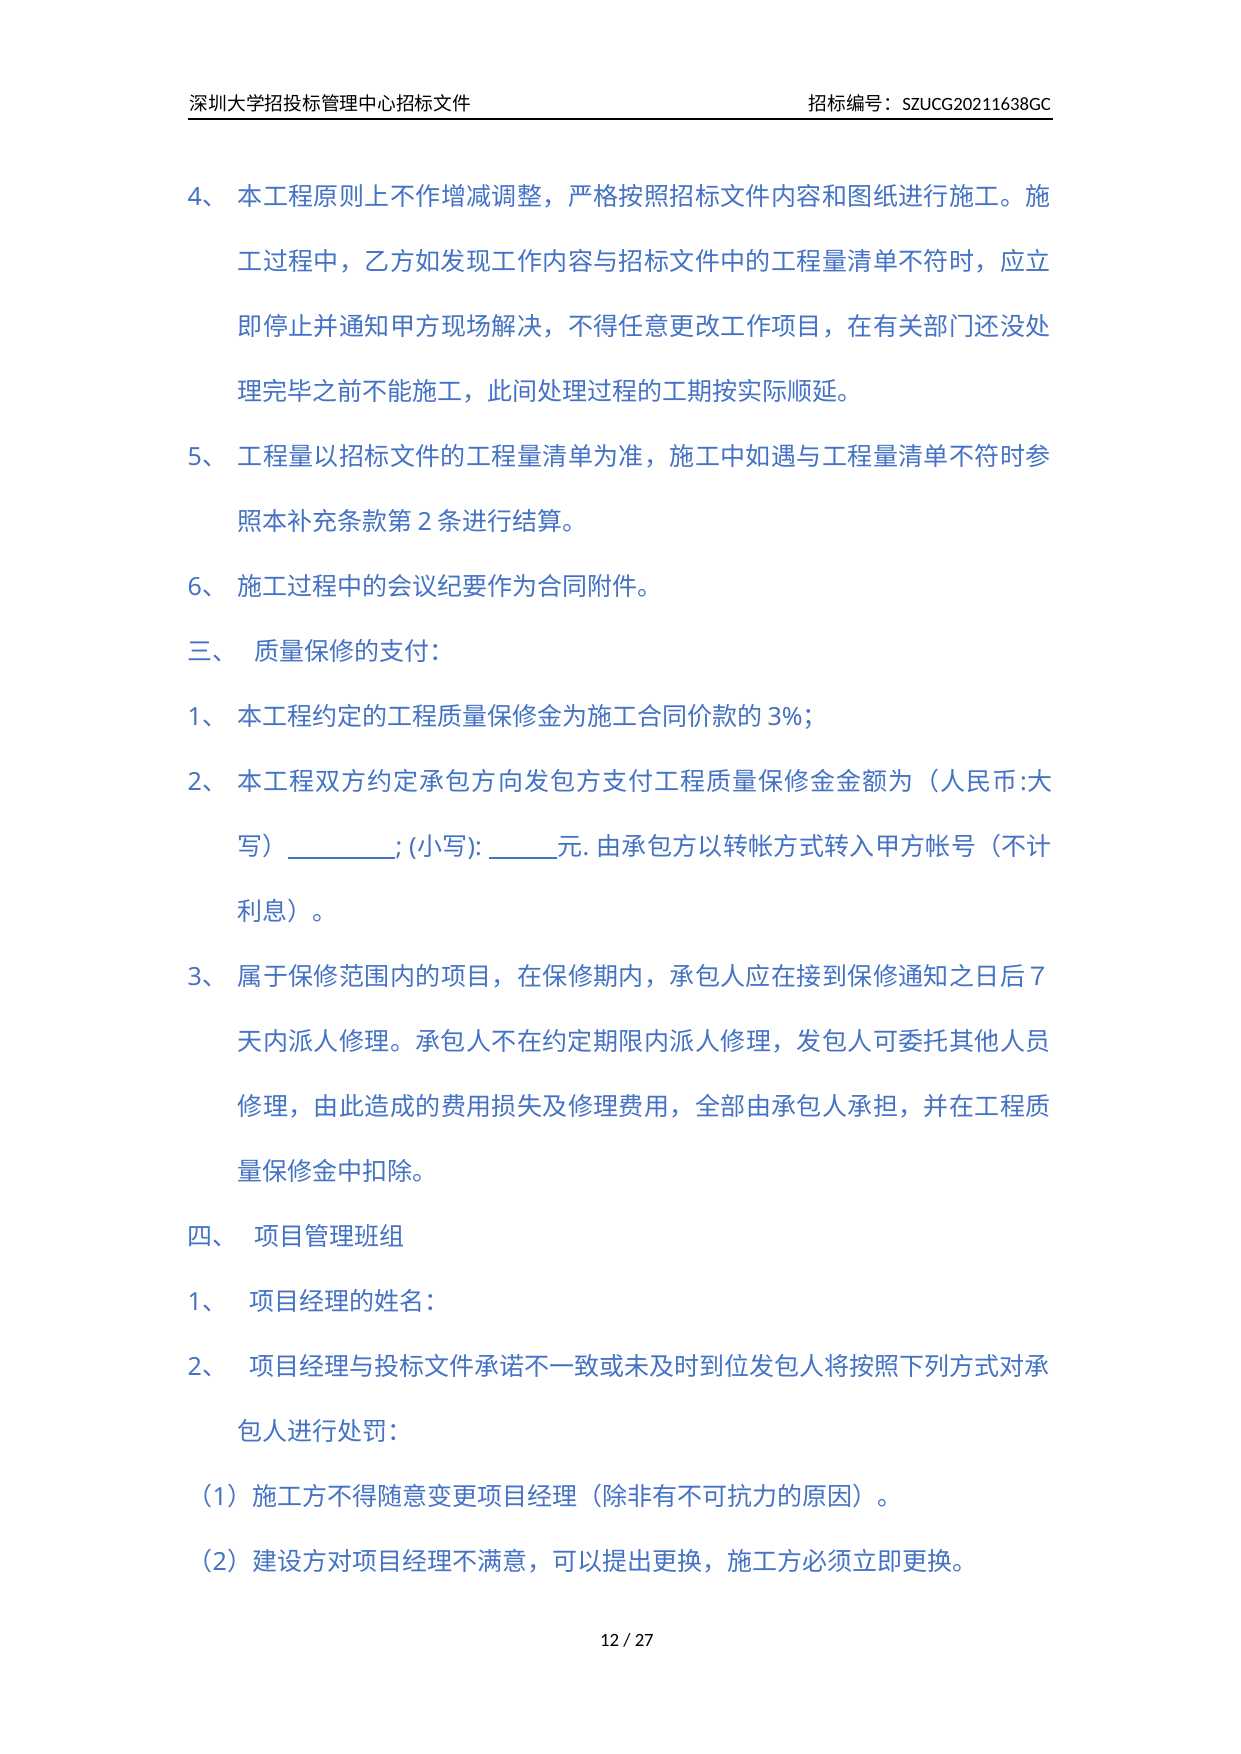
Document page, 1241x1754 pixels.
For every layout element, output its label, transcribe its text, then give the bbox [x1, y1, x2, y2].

text 1、 本工程约定的工程质量保修金为施工合同价款的3%； [187, 682, 1053, 747]
text （1）施工方不得随意变更项目经理（除非有不可抗力的原因）。 [187, 1462, 1053, 1527]
text 四、 项目管理班组 [187, 1202, 1053, 1267]
text 4、 本工程原则上不作增减调整，严格按照招标文件内容和图纸进行施工。施工过程中，乙方如发现工作内容与招标文件中的工程量清单不符时，应立即停止并通知甲方现场解决，不得任意更改工作项目，在有关部门还没处理完毕之前不能施工，此间处理过程的工期按实际顺延。 [187, 162, 1053, 422]
text 6、 施工过程中的会议纪要作为合同附件。 [187, 552, 1053, 617]
text 3、 属于保修范围内的项目，在保修期内，承包人应在接到保修通知之日后７天内派人修理。承包人不在约定期限内派人修理，发包人可委托其他人员修理，由此造成的费用损失及修理费用，全部由承包人承担，并在工程质量保修金中扣除。 [187, 942, 1053, 1202]
text 2、 项目经理与投标文件承诺不一致或未及时到位发包人将按照下列方式对承包人进行处罚： [187, 1332, 1053, 1462]
text 2、 本工程双方约定承包方向发包方支付工程质量保修金金额为（人民币:大写） ; (小写): 元. 由承包方以转帐方式转入甲方帐号（不计利息）。 [187, 747, 1053, 942]
text 三、 质量保修的支付： [187, 617, 1053, 682]
text 5、 工程量以招标文件的工程量清单为准，施工中如遇与工程量清单不符时参照本补充条款第2条进行结算。 [187, 422, 1053, 552]
text （2）建设方对项目经理不满意，可以提出更换，施工方必须立即更换。 [187, 1527, 1053, 1592]
text 1、 项目经理的姓名： [187, 1267, 1053, 1332]
